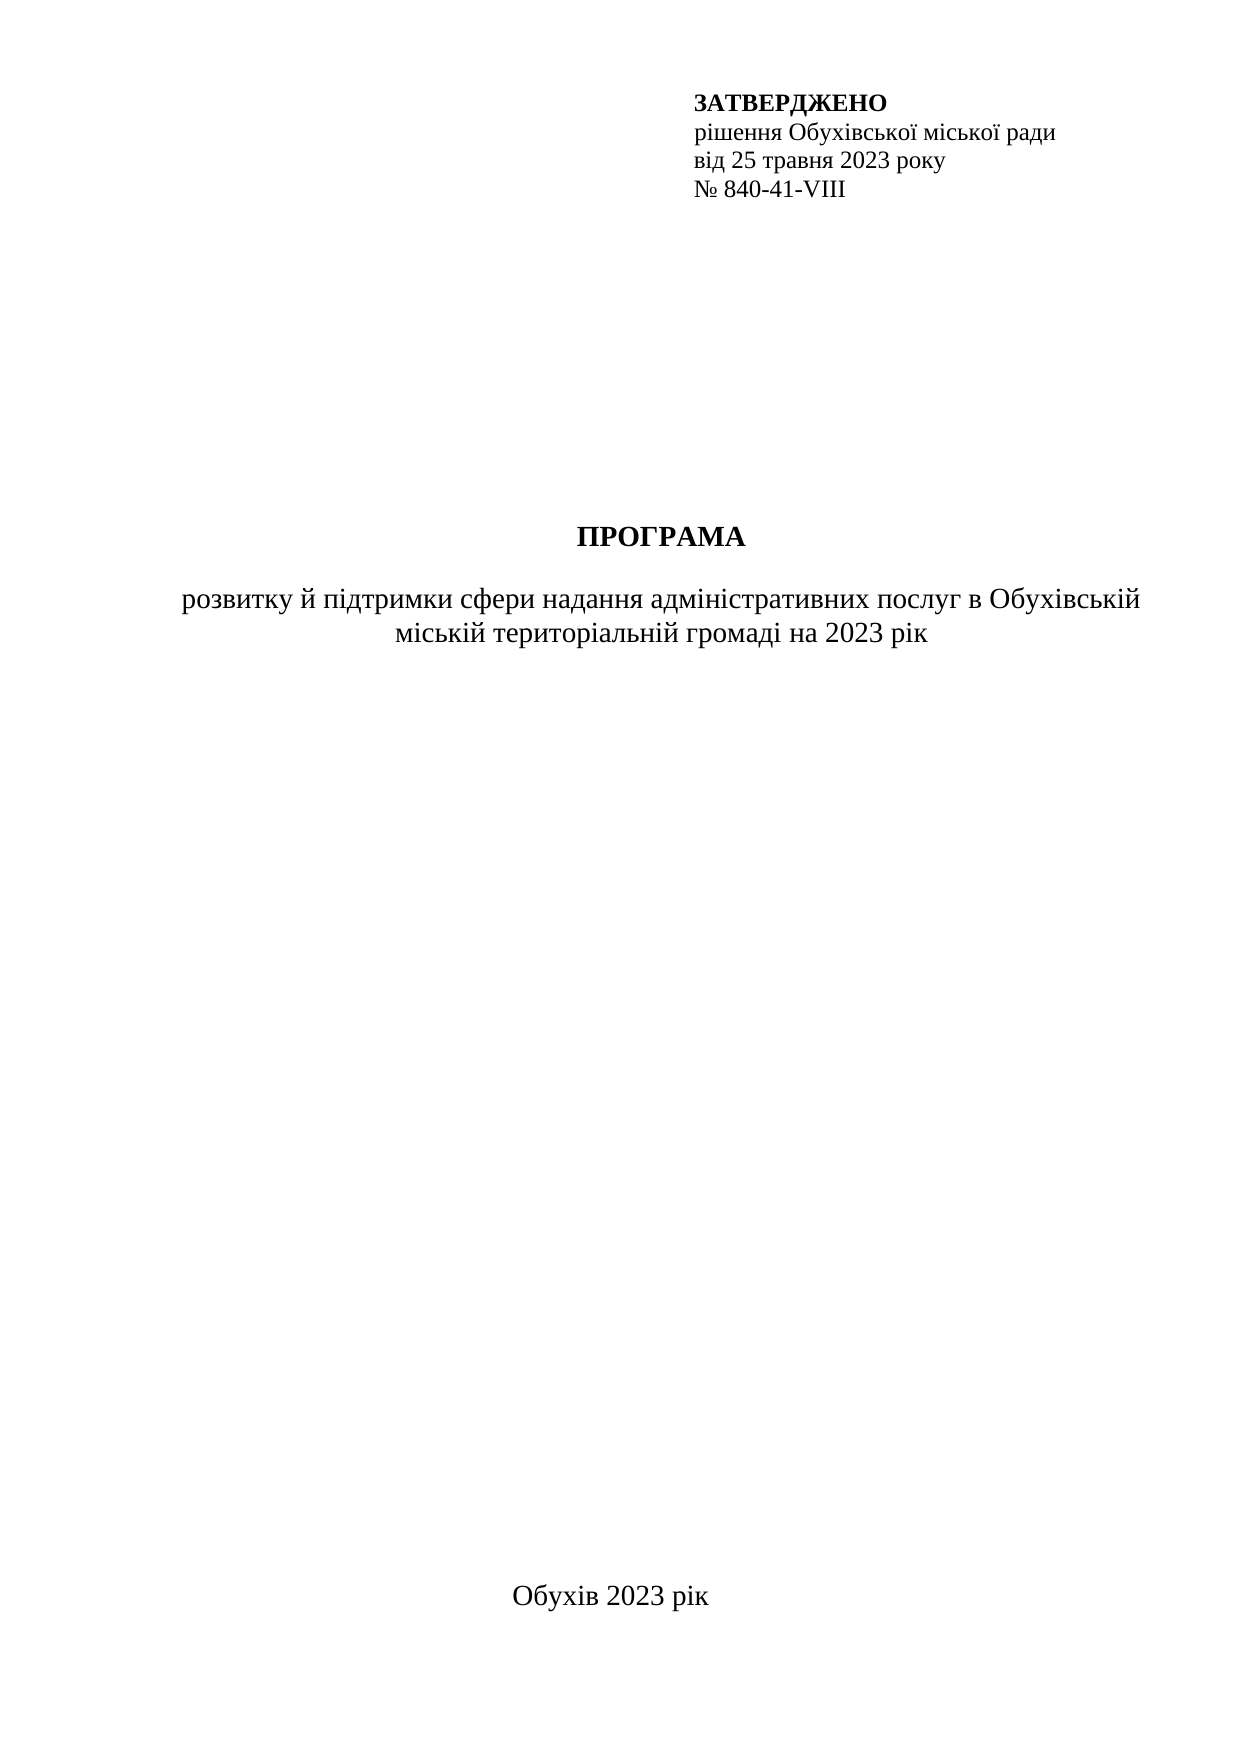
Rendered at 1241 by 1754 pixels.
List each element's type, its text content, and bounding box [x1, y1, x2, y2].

text ПРОГРАМА [156, 519, 1167, 553]
text рішення Обухівської міської ради [177, 117, 1167, 145]
text розвитку й підтримки сфери надання адміністративних послуг в Обухівській міській територіальній громаді на 2023 рік [156, 581, 1167, 648]
text від 25 травня 2023 року [693, 145, 1167, 174]
text № 840-41-VІІІ [693, 174, 1167, 203]
text ЗАТВЕРДЖЕНО [693, 88, 1167, 117]
text Обухів 2023 рік [512, 1578, 1167, 1612]
